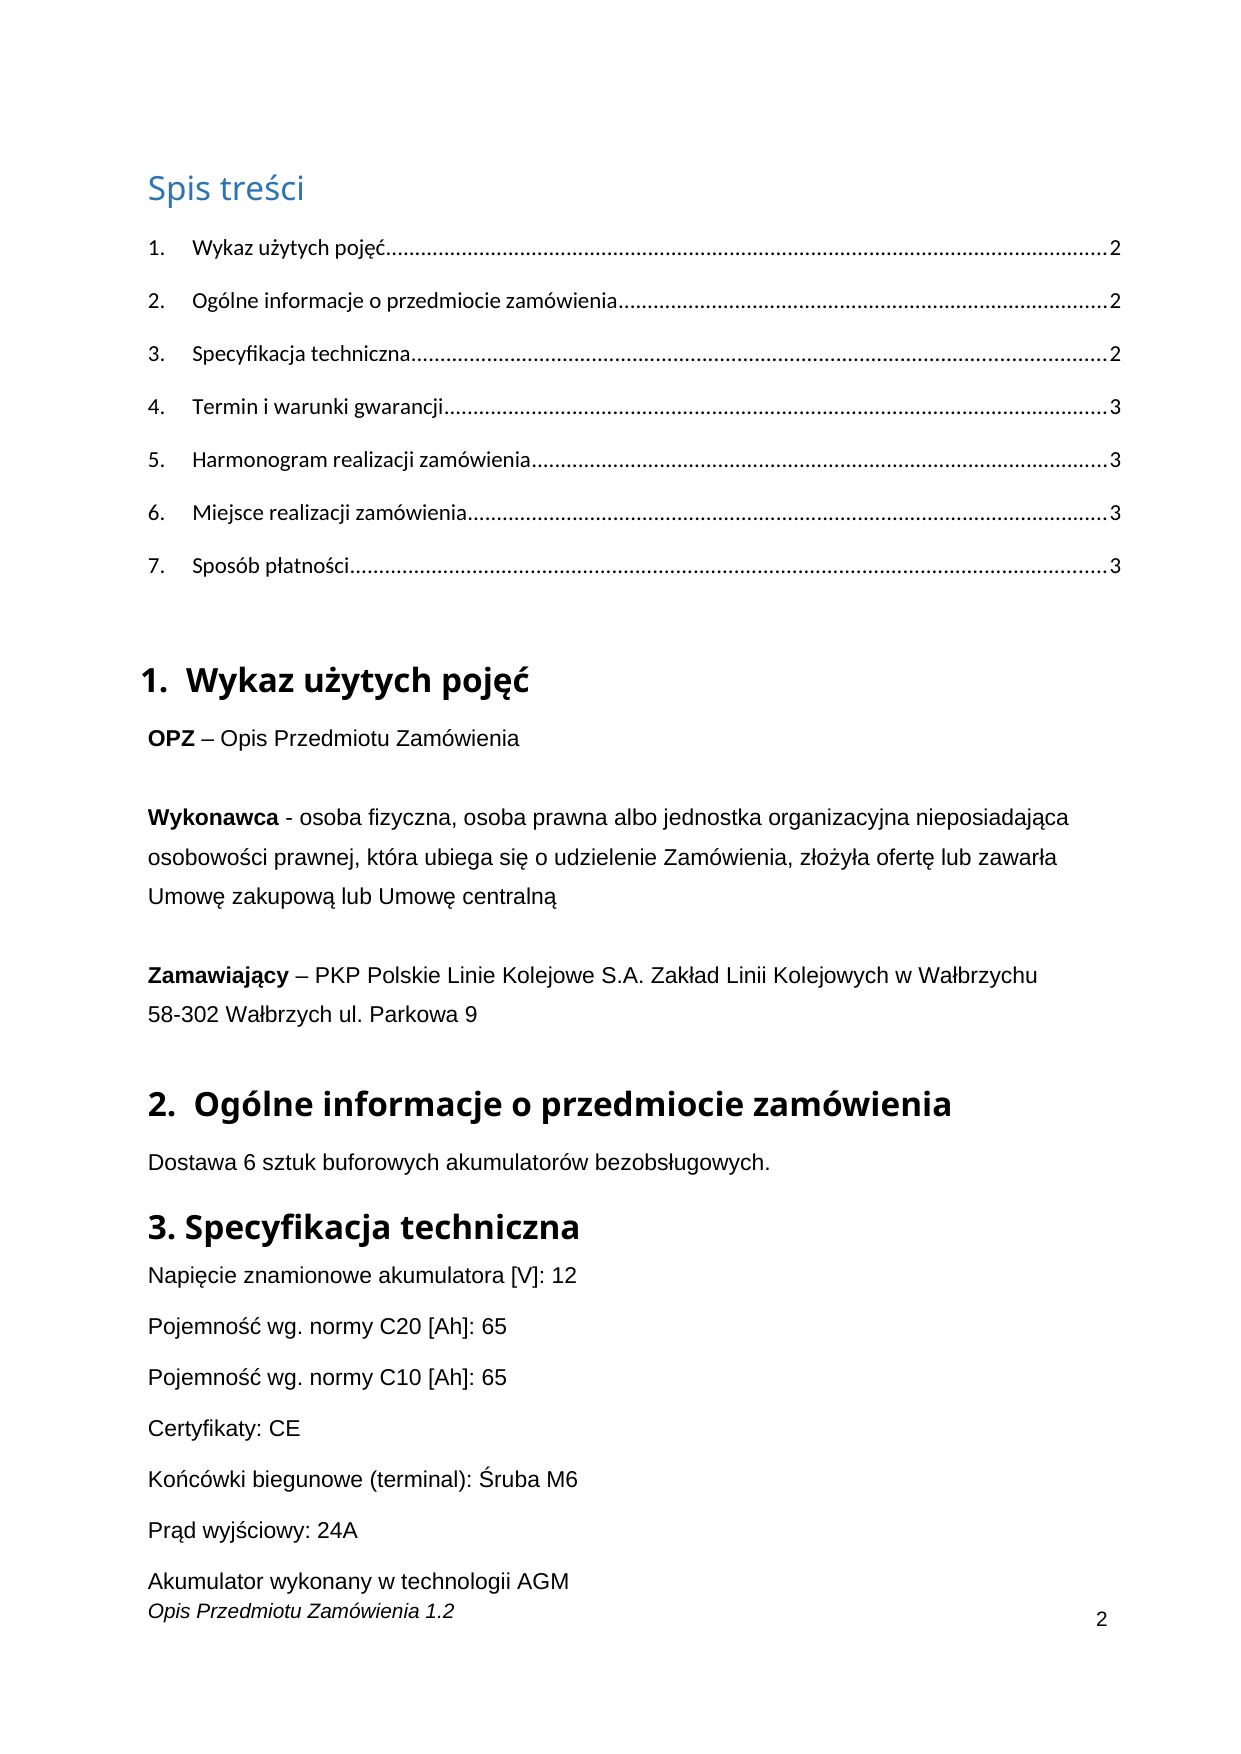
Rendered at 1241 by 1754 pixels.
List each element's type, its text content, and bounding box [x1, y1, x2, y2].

text 2. Ogólne informacje o przedmiocie zamówienia 2 [148, 286, 1122, 314]
text Dostawa 6 sztuk buforowych akumulatorów bezobsługowych. [148, 1148, 1122, 1175]
text 6. Miejsce realizacji zamówienia 3 [148, 498, 1122, 526]
text Akumulator wykonany w technologii AGM [148, 1568, 1122, 1595]
text 3. Specyfikacja techniczna 2 [148, 339, 1122, 367]
text Certyfikaty: CE [148, 1415, 1122, 1442]
subtitle 3. Specyfikacja techniczna [148, 1204, 1122, 1249]
text 7. Sposób płatności 3 [148, 551, 1122, 579]
text Pojemność wg. normy C10 [Ah]: 65 [148, 1364, 1122, 1391]
text Wykonawca - osoba fizyczna, osoba prawna albo jednostka organizacyjna nieposiadająca osobowości prawnej, która ubiega się o udzielenie Zamówienia, złożyła ofertę lub zawarła Umowę zakupową lub Umowę centralną [148, 804, 1122, 909]
text 1. Wykaz użytych pojęć 2 [148, 233, 1122, 261]
text Końcówki biegunowe (terminal): Śruba M6 [148, 1466, 1122, 1493]
subtitle Wykaz użytych pojęć [140, 657, 1122, 702]
subtitle Spis treści [148, 164, 1122, 210]
text Prąd wyjściowy: 24A [148, 1517, 1122, 1544]
text Pojemność wg. normy C20 [Ah]: 65 [148, 1313, 1122, 1339]
text 5. Harmonogram realizacji zamówienia 3 [148, 445, 1122, 473]
text Napięcie znamionowe akumulatora [V]: 12 [148, 1262, 1122, 1288]
text Zamawiający – PKP Polskie Linie Kolejowe S.A. Zakład Linii Kolejowych w Wałbrzychu 58-302 Wałbrzych ul. Parkowa 9 [148, 962, 1122, 1028]
subtitle 2. Ogólne informacje o przedmiocie zamówienia [148, 1080, 1122, 1126]
text 4. Termin i warunki gwarancji 3 [148, 392, 1122, 420]
text OPZ – Opis Przedmiotu Zamówienia [148, 725, 1122, 751]
